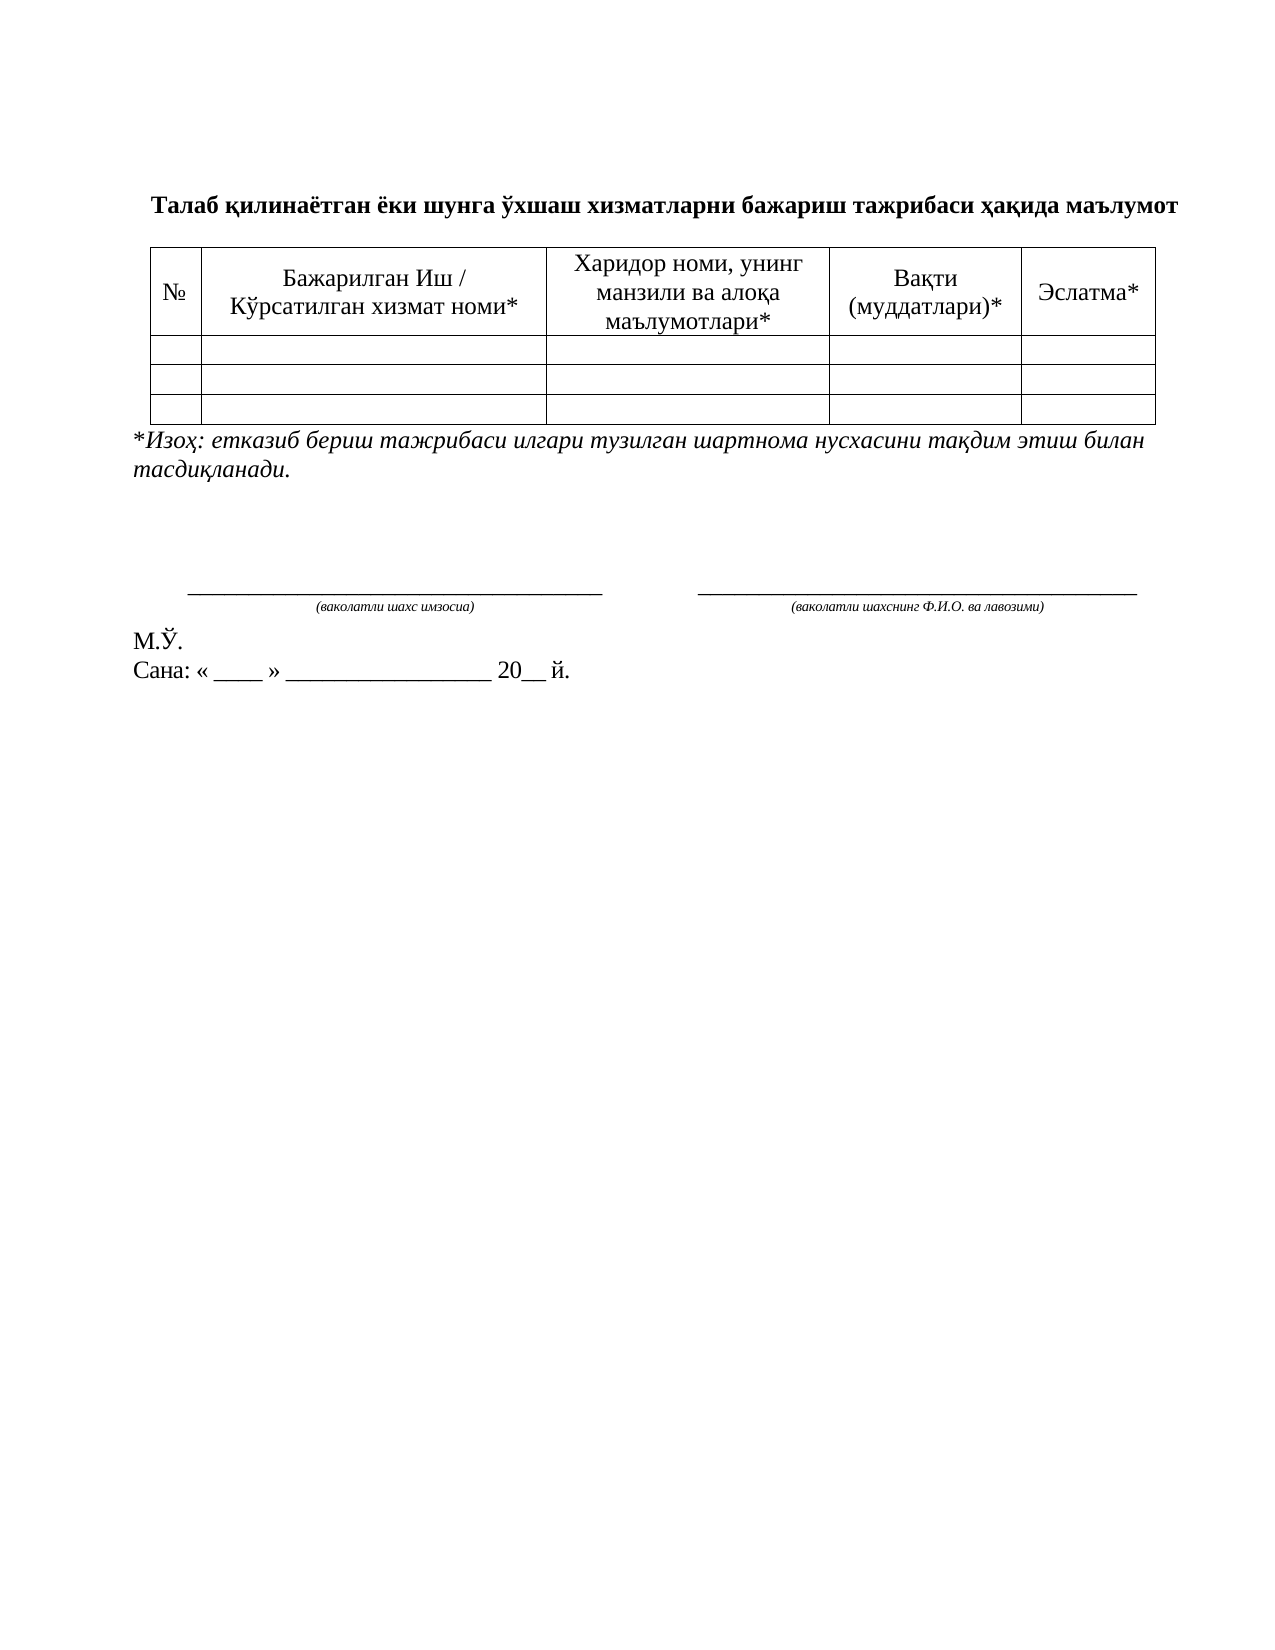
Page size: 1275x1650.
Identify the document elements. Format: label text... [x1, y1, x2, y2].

table_cell [830, 336, 1021, 364]
text М.Ў. [133, 626, 1196, 655]
table_cell [547, 395, 829, 424]
table_header Эслатма* [1022, 248, 1155, 334]
table_header Вақти (муддатлари)* [830, 248, 1021, 334]
table_cell [202, 336, 546, 364]
table_header __________________________________ (ваколатли шахс имзосиа) [133, 569, 657, 626]
table_header Харидор номи, унинг манзили ва алоқа маълумотлари* [547, 248, 829, 334]
table_cell [151, 365, 201, 394]
table_cell [151, 395, 201, 424]
table_cell [202, 365, 546, 394]
text Талаб қилинаётган ёки шунга ўхшаш хизматларни бажариш тажрибаси ҳақида маълумот [133, 190, 1196, 218]
table_cell [1022, 336, 1155, 364]
table_header ____________________________________ (ваколатли шахснинг Ф.И.О. ва лавозими) [658, 569, 1178, 626]
table_cell [830, 395, 1021, 424]
table_cell [1022, 365, 1155, 394]
table_cell [547, 365, 829, 394]
text *Изоҳ: етказиб бериш тажрибаси илгари тузилган шартнома нусхасини тақдим этиш билан тасдиқланади. [133, 425, 1196, 482]
table_cell [202, 395, 546, 424]
table_cell [1022, 395, 1155, 424]
table_cell [151, 336, 201, 364]
table_header Бажарилган Иш / Кўрсатилган хизмат номи* [202, 248, 546, 334]
table_header № [151, 248, 201, 334]
table_cell [547, 336, 829, 364]
text Сана: « ____ » _________________ 20__ й. [133, 655, 1196, 684]
table_cell [830, 365, 1021, 394]
